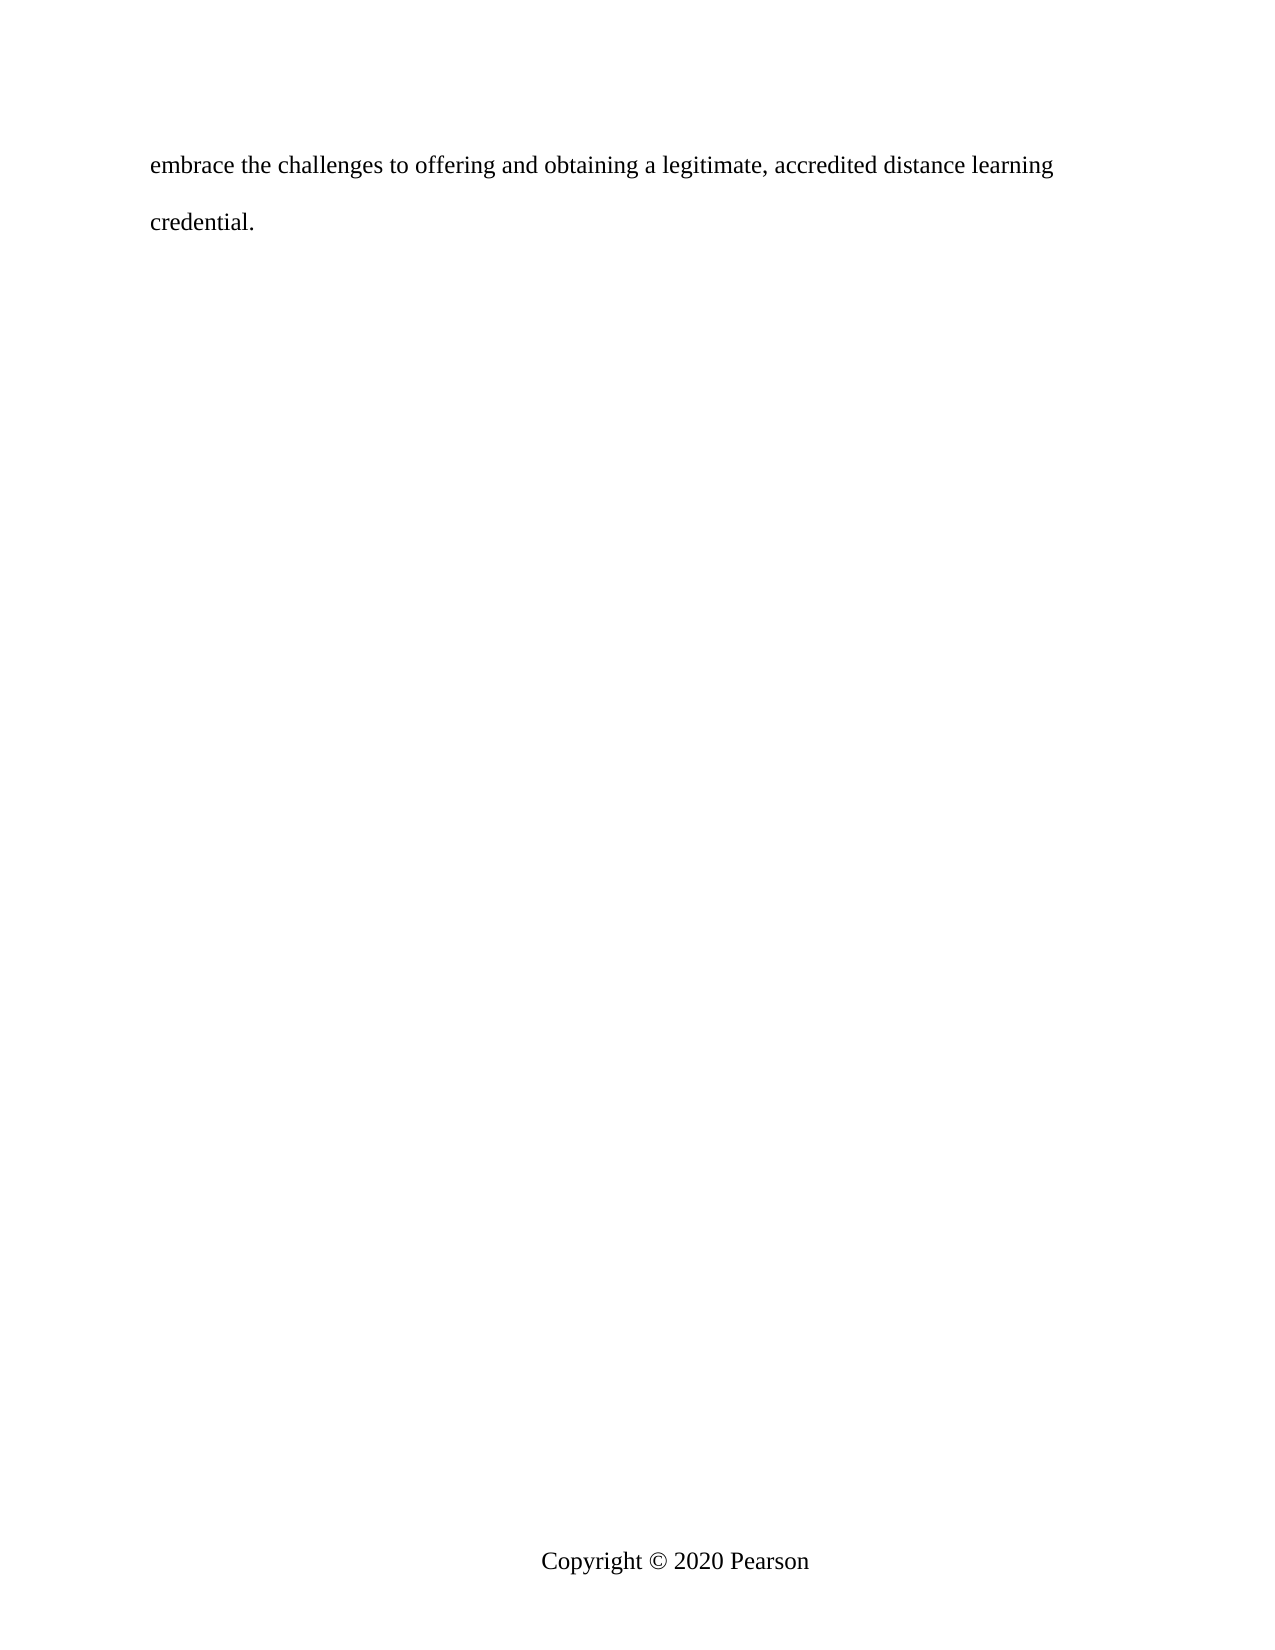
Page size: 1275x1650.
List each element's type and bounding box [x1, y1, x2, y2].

text [150, 150, 1125, 236]
